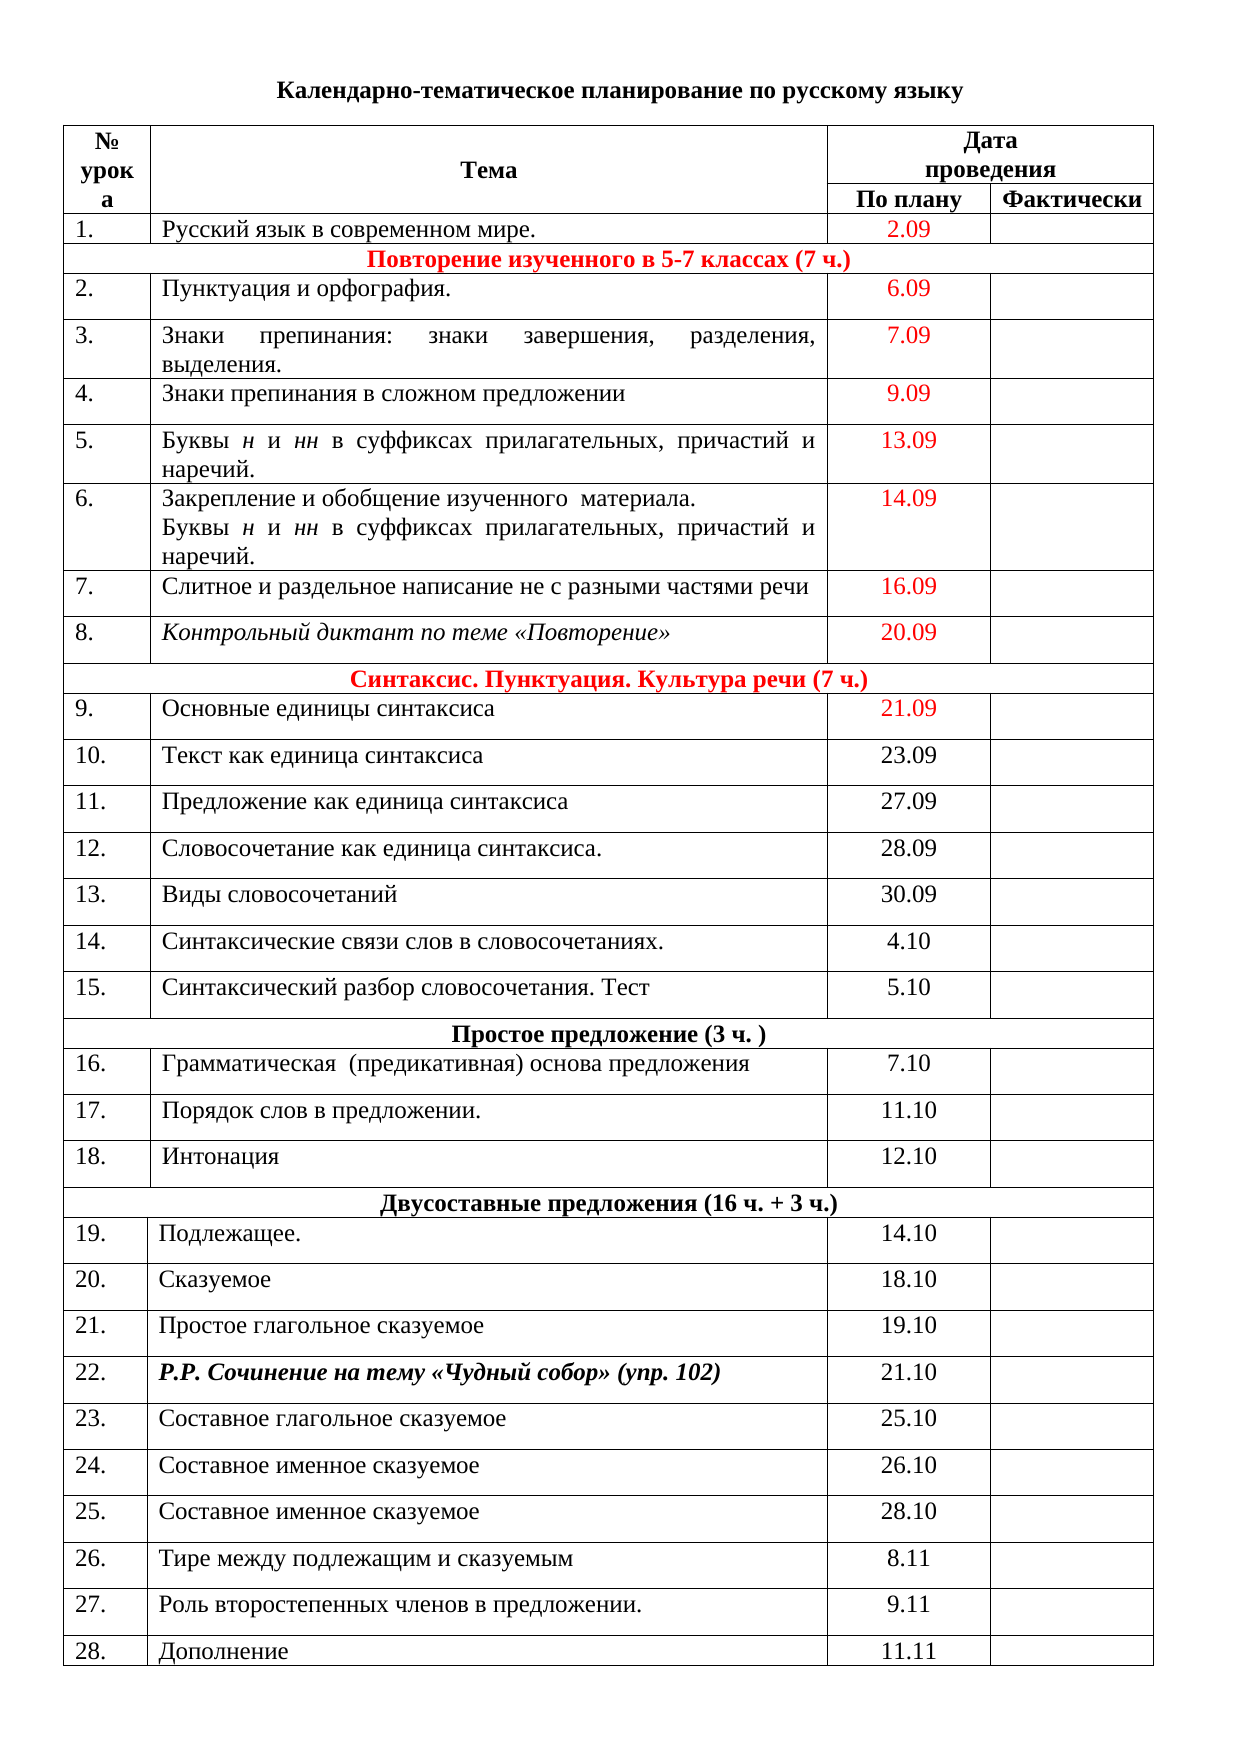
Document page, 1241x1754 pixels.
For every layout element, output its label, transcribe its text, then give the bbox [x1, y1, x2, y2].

table_cell [991, 1218, 1153, 1263]
table_cell Синтаксические связи слов в словосочетаниях. [151, 926, 827, 971]
table_header № урока [64, 126, 150, 213]
table_cell [64, 379, 150, 424]
table_cell 23.09 [828, 740, 990, 785]
table_cell 28.10 [828, 1496, 990, 1542]
table_cell 9.09 [828, 379, 990, 424]
table_cell 30.09 [828, 879, 990, 925]
table_cell [64, 786, 150, 832]
table_header Дата проведения [828, 126, 1153, 183]
table_cell Виды словосочетаний [151, 879, 827, 925]
table_cell 11.10 [828, 1095, 990, 1140]
table_cell [64, 617, 150, 663]
table_cell 27.09 [828, 786, 990, 832]
table_cell [64, 274, 150, 319]
table_cell 28.09 [828, 833, 990, 878]
table_cell 25.10 [828, 1404, 990, 1449]
table_cell Контрольный диктант по теме «Повторение» [151, 617, 827, 663]
table_cell [991, 1589, 1153, 1635]
table_cell [64, 1636, 147, 1664]
table_cell По плану [828, 184, 990, 213]
table_cell [991, 694, 1153, 739]
table_cell 20.09 [828, 617, 990, 663]
table_cell [991, 926, 1153, 971]
table_header Тема [151, 126, 827, 213]
table_cell [991, 320, 1153, 377]
table_cell [64, 1357, 147, 1402]
table_cell 12.10 [828, 1141, 990, 1187]
table_cell [64, 1095, 150, 1140]
table_cell 11.11 [828, 1636, 990, 1664]
table_cell Буквы н и нн в суффиксах прилагательных, причастий и наречий. [151, 425, 827, 482]
table_cell [991, 972, 1153, 1018]
table_cell 13.09 [828, 425, 990, 482]
table_cell 19.10 [828, 1311, 990, 1356]
table_cell [64, 1218, 147, 1263]
table_cell [991, 617, 1153, 663]
table_cell Словосочетание как единица синтаксиса. [151, 833, 827, 878]
table_cell [991, 833, 1153, 878]
table_cell [991, 214, 1153, 243]
table_cell [64, 484, 150, 570]
table_cell 14.10 [828, 1218, 990, 1263]
table_cell 21.10 [828, 1357, 990, 1402]
table_cell [991, 1049, 1153, 1094]
table_cell [64, 1049, 150, 1094]
table_cell Синтаксический разбор словосочетания. Тест [151, 972, 827, 1018]
table_cell [991, 484, 1153, 570]
table_cell 7.10 [828, 1049, 990, 1094]
table_cell Слитное и раздельное написание не с разными частями речи [151, 571, 827, 616]
table_cell [64, 833, 150, 878]
table_cell [64, 214, 150, 243]
table_cell [64, 740, 150, 785]
table_cell [991, 786, 1153, 832]
table_cell Предложение как единица синтаксиса [151, 786, 827, 832]
table_cell Роль второстепенных членов в предложении. [148, 1589, 827, 1635]
table_cell [64, 1496, 147, 1542]
text Календарно-тематическое планирование по русскому языку [75, 75, 1165, 104]
table_cell Составное глагольное сказуемое [148, 1404, 827, 1449]
table_cell Простое глагольное сказуемое [148, 1311, 827, 1356]
table_cell Русский язык в современном мире. [151, 214, 827, 243]
table_cell [991, 274, 1153, 319]
table_cell [64, 1543, 147, 1588]
table_cell Простое предложение (3 ч. ) [64, 1019, 1153, 1047]
table_cell [64, 694, 150, 739]
table_cell [64, 879, 150, 925]
table_cell [991, 425, 1153, 482]
table_cell Составное именное сказуемое [148, 1496, 827, 1542]
table_cell [64, 425, 150, 482]
table_cell 5.10 [828, 972, 990, 1018]
table_cell Р.Р. Сочинение на тему «Чудный собор» (упр. 102) [148, 1357, 827, 1402]
table_cell [64, 1404, 147, 1449]
table_cell Двусоставные предложения (16 ч. + 3 ч.) [64, 1188, 1153, 1217]
table_cell Подлежащее. [148, 1218, 827, 1263]
table_cell 14.09 [828, 484, 990, 570]
table_cell Знаки препинания: знаки завершения, разделения, выделения. [151, 320, 827, 377]
table_cell Закрепление и обобщение изученного материала. Буквы н и нн в суффиксах прилагательных, причастий и наречий. [151, 484, 827, 570]
table_cell Синтаксис. Пунктуация. Культура речи (7 ч.) [64, 664, 1153, 692]
table_cell [991, 879, 1153, 925]
table_cell [64, 1589, 147, 1635]
table_cell Повторение изученного в 5-7 классах (7 ч.) [64, 244, 1153, 272]
table_cell 26.10 [828, 1450, 990, 1495]
table_cell 16.09 [828, 571, 990, 616]
table_cell [991, 1404, 1153, 1449]
table_cell 4.10 [828, 926, 990, 971]
table_cell Фактически [991, 184, 1153, 213]
table_cell [991, 1450, 1153, 1495]
table_cell Пунктуация и орфография. [151, 274, 827, 319]
table_cell [64, 1450, 147, 1495]
table_cell Текст как единица синтаксиса [151, 740, 827, 785]
table_cell [991, 1311, 1153, 1356]
table_cell [991, 740, 1153, 785]
table_cell [991, 1636, 1153, 1664]
table_cell Основные единицы синтаксиса [151, 694, 827, 739]
table_cell Дополнение [148, 1636, 827, 1664]
table_cell [64, 926, 150, 971]
table_cell Знаки препинания в сложном предложении [151, 379, 827, 424]
table_cell 9.11 [828, 1589, 990, 1635]
table_cell 7.09 [828, 320, 990, 377]
table_cell [991, 1543, 1153, 1588]
table_cell 8.11 [828, 1543, 990, 1588]
table_cell Сказуемое [148, 1264, 827, 1309]
table_cell [991, 1357, 1153, 1402]
table_cell 2.09 [828, 214, 990, 243]
table_cell [64, 972, 150, 1018]
table_cell Грамматическая (предикативная) основа предложения [151, 1049, 827, 1094]
table_cell Тире между подлежащим и сказуемым [148, 1543, 827, 1588]
table_cell 21.09 [828, 694, 990, 739]
table_cell [991, 1496, 1153, 1542]
table_cell [991, 1095, 1153, 1140]
table_cell 6.09 [828, 274, 990, 319]
table_cell [64, 1141, 150, 1187]
table_cell [64, 320, 150, 377]
table_cell Порядок слов в предложении. [151, 1095, 827, 1140]
table_cell [991, 379, 1153, 424]
table_cell [991, 1264, 1153, 1309]
table_cell 18.10 [828, 1264, 990, 1309]
table_cell Интонация [151, 1141, 827, 1187]
table_cell [991, 1141, 1153, 1187]
table_cell [991, 571, 1153, 616]
table_cell [64, 1311, 147, 1356]
table_cell [64, 571, 150, 616]
table_cell [64, 1264, 147, 1309]
table_cell Составное именное сказуемое [148, 1450, 827, 1495]
